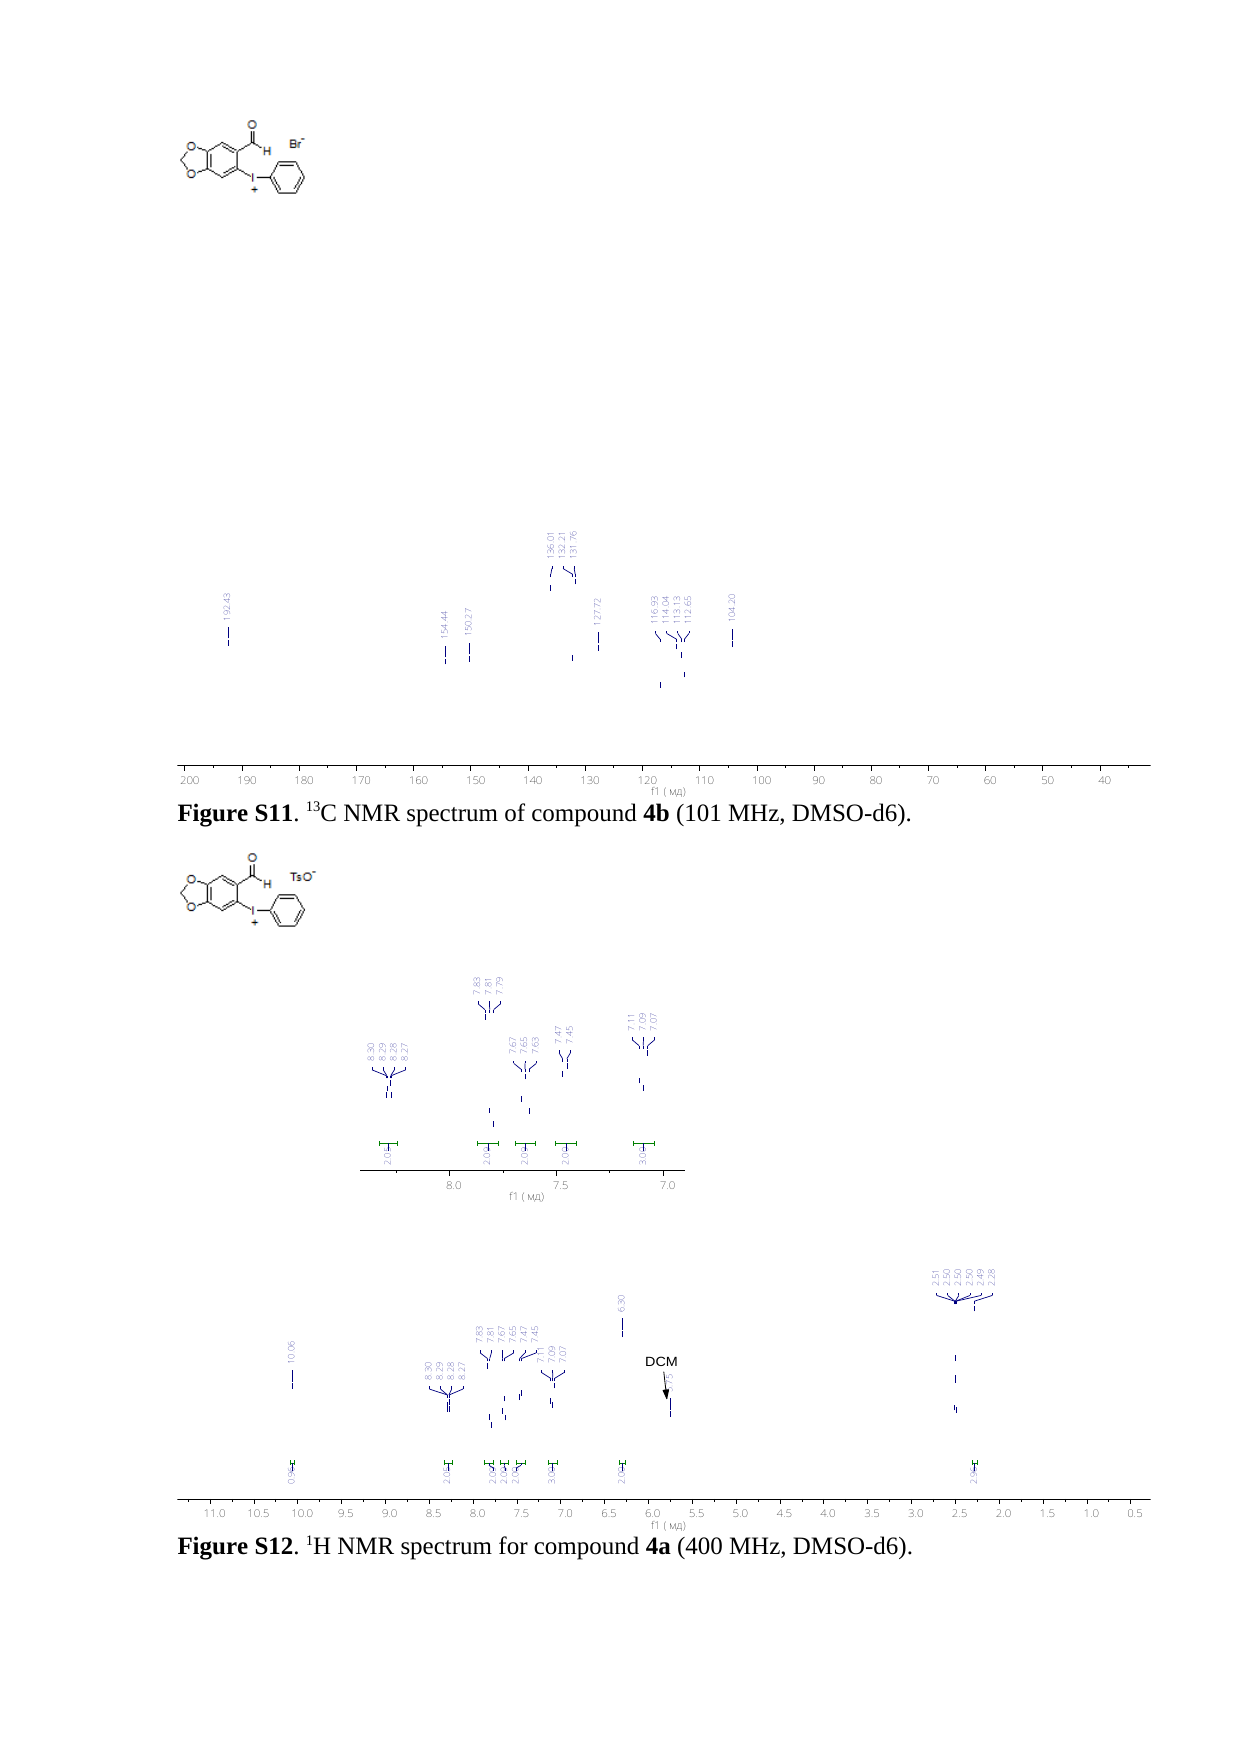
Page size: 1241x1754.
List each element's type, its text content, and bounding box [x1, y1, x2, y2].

text Figure S11. 13C NMR spectrum of compound 4b (101 MHz, DMSO-d6). [177, 798, 1152, 827]
text Figure S12. 1H NMR spectrum for compound 4a (400 MHz, DMSO-d6). [177, 1531, 1152, 1560]
